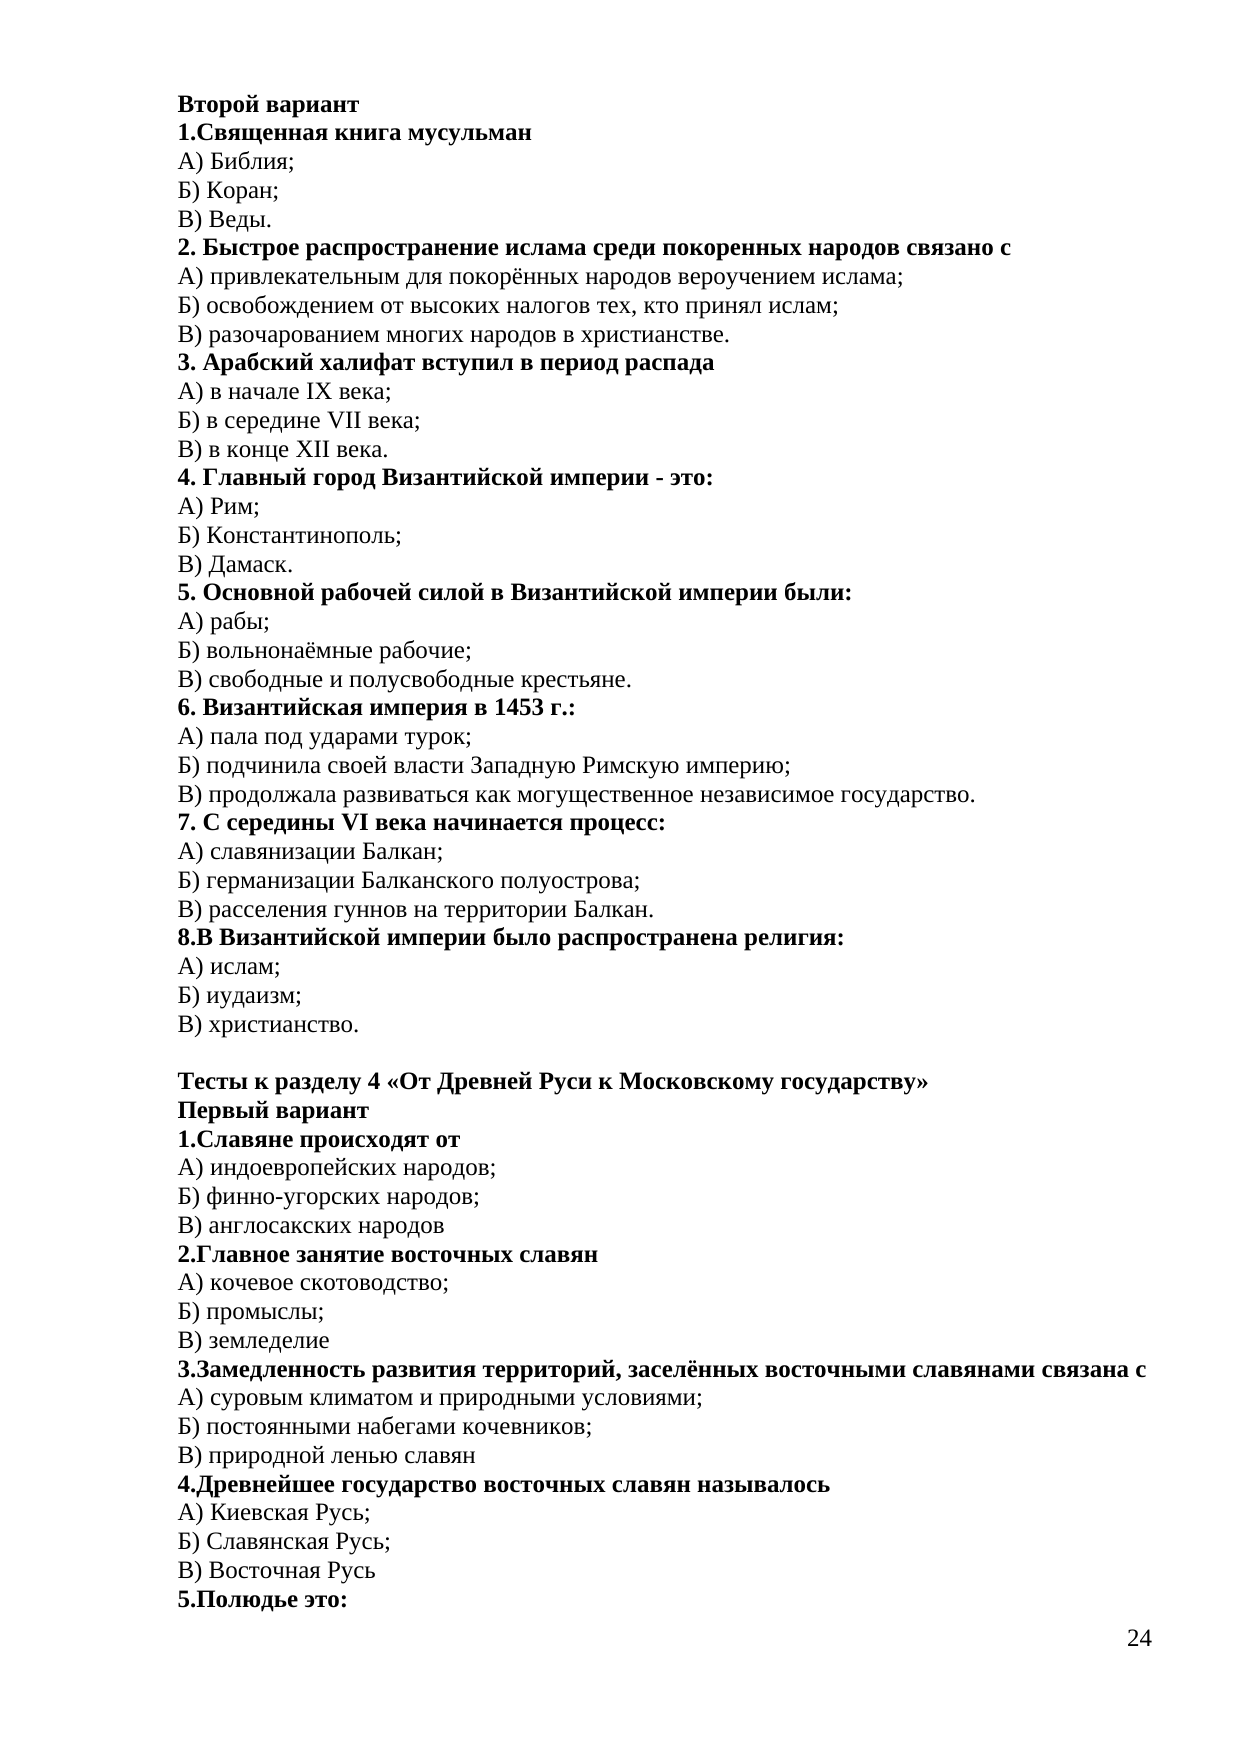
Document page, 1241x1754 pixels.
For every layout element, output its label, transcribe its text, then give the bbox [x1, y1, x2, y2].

text Б) финно-угорских народов; [177, 1181, 1152, 1210]
text А) Библия; [177, 146, 1152, 175]
text В) англосакских народов [177, 1210, 1152, 1239]
text 3.Замедленность развития территорий, заселённых восточными славянами связана с [177, 1354, 1152, 1382]
text В) в конце XII века. [177, 434, 1152, 462]
text Тесты к разделу 4 «От Древней Руси к Московскому государству» [177, 1066, 1152, 1095]
text Первый вариант [177, 1095, 1152, 1124]
text Б) подчинила своей власти Западную Римскую империю; [177, 750, 1152, 779]
text Б) вольнонаёмные рабочие; [177, 635, 1152, 664]
text 5. Основной рабочей силой в Византийской империи были: [177, 577, 1152, 606]
text 2. Быстрое распространение ислама среди покоренных народов связано с [177, 232, 1152, 261]
text В) природной ленью славян [177, 1440, 1152, 1469]
text В) продолжала развиваться как могущественное независимое государство. [177, 779, 1152, 807]
text А) пала под ударами турок; [177, 721, 1152, 750]
text 8.В Византийской империи было распространена религия: [177, 922, 1152, 951]
text В) разочарованием многих народов в христианстве. [177, 319, 1152, 347]
text Б) освобождением от высоких налогов тех, кто принял ислам; [177, 290, 1152, 319]
text Б) иудаизм; [177, 980, 1152, 1009]
text 4. Главный город Византийской империи - это: [177, 462, 1152, 491]
text В) земледелие [177, 1325, 1152, 1354]
text А) привлекательным для покорённых народов вероучением ислама; [177, 261, 1152, 290]
text Б) Коран; [177, 175, 1152, 204]
text А) индоевропейских народов; [177, 1152, 1152, 1181]
text В) христианство. [177, 1009, 1152, 1037]
text А) рабы; [177, 606, 1152, 635]
text А) кочевое скотоводство; [177, 1267, 1152, 1296]
text А) Киевская Русь; [177, 1497, 1152, 1526]
text Б) промыслы; [177, 1296, 1152, 1325]
text 1.Священная книга мусульман [177, 117, 1152, 146]
text Б) в середине VII века; [177, 405, 1152, 434]
text А) в начале IX века; [177, 376, 1152, 405]
text 1.Славяне происходят от [177, 1124, 1152, 1152]
text Б) постоянными набегами кочевников; [177, 1411, 1152, 1440]
text 4.Древнейшее государство восточных славян называлось [177, 1469, 1152, 1497]
text 5.Полюдье это: [177, 1584, 1152, 1612]
text 7. С середины VI века начинается процесс: [177, 807, 1152, 836]
text В) Восточная Русь [177, 1555, 1152, 1584]
text Б) Славянская Русь; [177, 1526, 1152, 1555]
text 3. Арабский халифат вступил в период распада [177, 347, 1152, 376]
text В) расселения гуннов на территории Балкан. [177, 894, 1152, 922]
text А) суровым климатом и природными условиями; [177, 1382, 1152, 1411]
text Б) Константинополь; [177, 520, 1152, 549]
text А) славянизации Балкан; [177, 836, 1152, 865]
text В) Дамаск. [177, 549, 1152, 577]
text Второй вариант [177, 89, 1152, 117]
text 2.Главное занятие восточных славян [177, 1239, 1152, 1267]
text А) Рим; [177, 491, 1152, 520]
text А) ислам; [177, 951, 1152, 980]
text 6. Византийская империя в 1453 г.: [177, 692, 1152, 721]
text Б) германизации Балканского полуострова; [177, 865, 1152, 894]
text В) Веды. [177, 204, 1152, 232]
text В) свободные и полусвободные крестьяне. [177, 664, 1152, 692]
